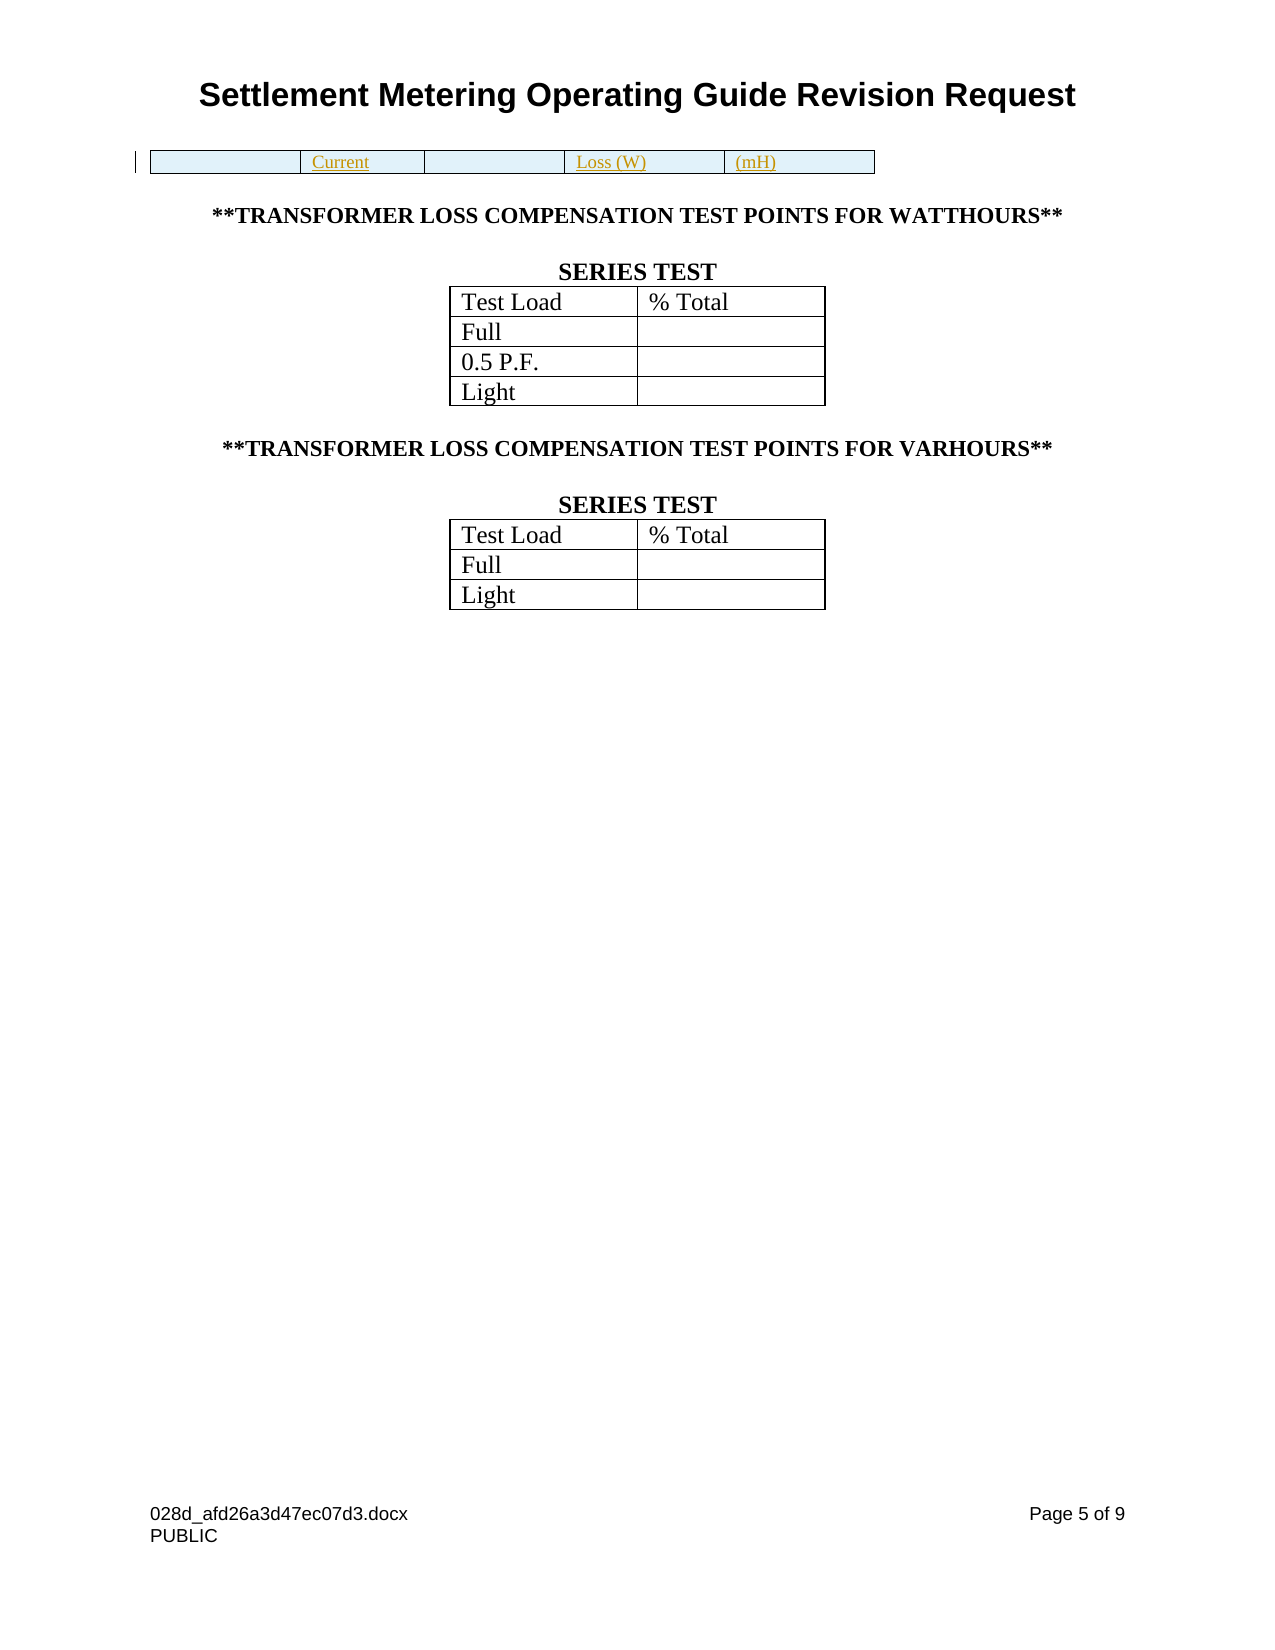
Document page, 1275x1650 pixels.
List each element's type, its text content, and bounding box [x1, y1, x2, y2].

table_cell Full [451, 550, 637, 579]
text SERIES TEST [150, 257, 1125, 286]
table_cell Light [451, 377, 637, 405]
table_cell [638, 347, 824, 376]
table_header % Total [638, 520, 824, 549]
table_cell [638, 317, 824, 346]
table_cell [638, 550, 824, 579]
table_header Test Load [451, 520, 637, 549]
table_cell [638, 377, 824, 405]
table_cell Light [451, 580, 637, 608]
text SERIES TEST [150, 490, 1125, 519]
table_cell 0.5 P.F. [451, 347, 637, 376]
table_cell [638, 580, 824, 608]
table_header % Total [638, 287, 824, 316]
text **TRANSFORMER LOSS COMPENSATION TEST POINTS FOR VARHOURS** [150, 435, 1125, 462]
table_cell Full [451, 317, 637, 346]
table_header Test Load [451, 287, 637, 316]
text **TRANSFORMER LOSS COMPENSATION TEST POINTS FOR WATTHOURS** [150, 202, 1125, 229]
